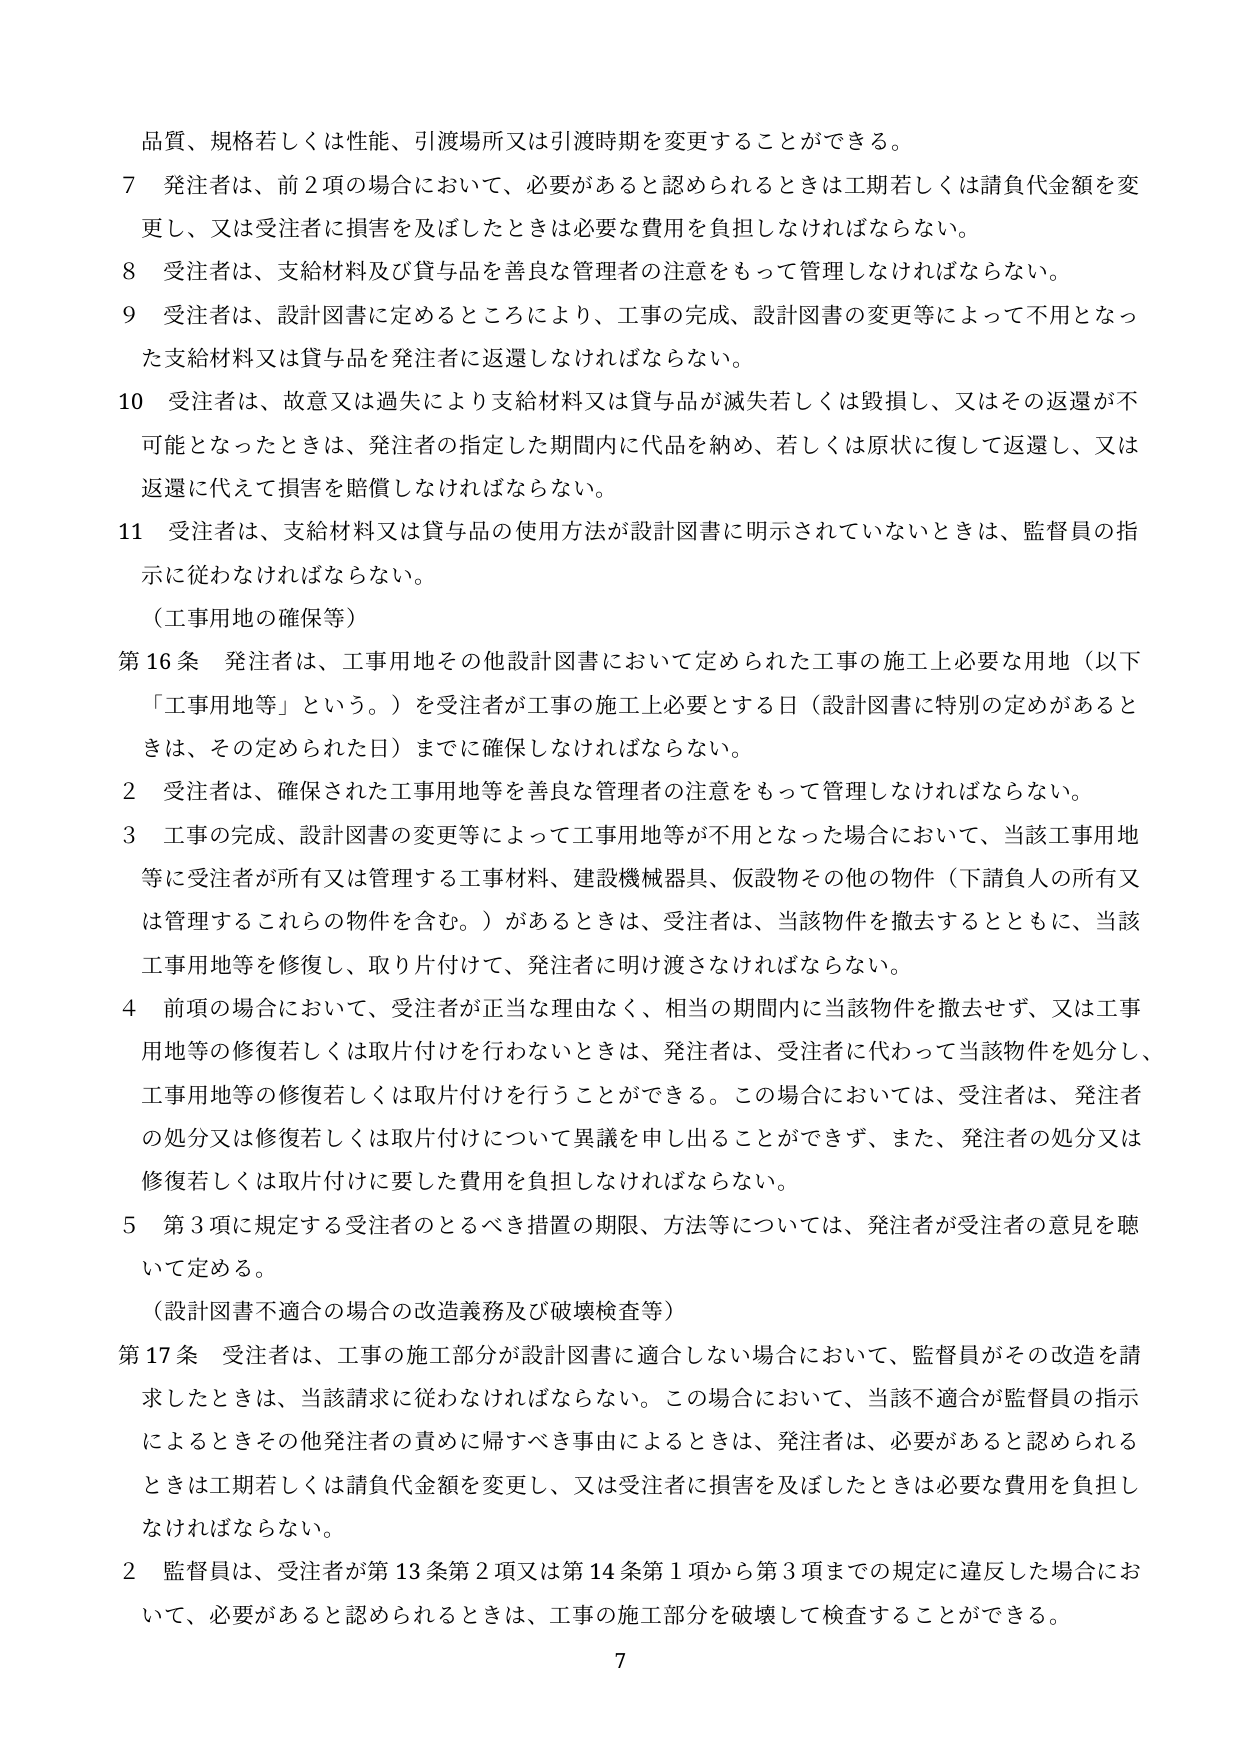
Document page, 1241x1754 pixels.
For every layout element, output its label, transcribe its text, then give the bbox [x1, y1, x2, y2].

text ７ 発注者は、前２項の場合において、必要があると認められるときは工期若しくは請負代金額を変更し、又は受注者に損害を及ぼしたときは必要な費用を負担しなければならない。 [118, 162, 1142, 249]
text ３ 工事の完成、設計図書の変更等によって工事用地等が不用となった場合において、当該工事用地等に受注者が所有又は管理する工事材料、建設機械器具、仮設物その他の物件（下請負人の所有又は管理するこれらの物件を含む。）があるときは、受注者は、当該物件を撤去するとともに、当該工事用地等を修復し、取り片付けて、発注者に明け渡さなければならない。 [118, 812, 1142, 985]
text （工事用地の確保等） [118, 595, 1142, 639]
text ９ 受注者は、設計図書に定めるところにより、工事の完成、設計図書の変更等によって不用となった支給材料又は貸与品を発注者に返還しなければならない。 [118, 292, 1142, 379]
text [118, 119, 1142, 162]
text 10 受注者は、故意又は過失により支給材料又は貸与品が滅失若しくは毀損し、又はその返還が不可能となったときは、発注者の指定した期間内に代品を納め、若しくは原状に復して返還し、又は返還に代えて損害を賠償しなければならない。 [118, 379, 1142, 509]
text ５ 第３項に規定する受注者のとるべき措置の期限、方法等については、発注者が受注者の意見を聴いて定める。 [118, 1202, 1142, 1289]
text 11 受注者は、支給材料又は貸与品の使用方法が設計図書に明示されていないときは、監督員の指示に従わなければならない。 [118, 509, 1142, 595]
text ２ 受注者は、確保された工事用地等を善良な管理者の注意をもって管理しなければならない。 [118, 769, 1142, 812]
text 第17条 受注者は、工事の施工部分が設計図書に適合しない場合において、監督員がその改造を請求したときは、当該請求に従わなければならない。この場合において、当該不適合が監督員の指示によるときその他発注者の責めに帰すべき事由によるときは、発注者は、必要があると認められるときは工期若しくは請負代金額を変更し、又は受注者に損害を及ぼしたときは必要な費用を負担しなければならない。 [118, 1332, 1142, 1549]
text （設計図書不適合の場合の改造義務及び破壊検査等） [118, 1289, 1142, 1332]
text ８ 受注者は、支給材料及び貸与品を善良な管理者の注意をもって管理しなければならない。 [118, 249, 1142, 292]
text 第16条 発注者は、工事用地その他設計図書において定められた工事の施工上必要な用地（以下「工事用地等」という。）を受注者が工事の施工上必要とする日（設計図書に特別の定めがあるときは、その定められた日）までに確保しなければならない。 [118, 639, 1142, 769]
text ４ 前項の場合において、受注者が正当な理由なく、相当の期間内に当該物件を撤去せず、又は工事用地等の修復若しくは取片付けを行わないときは、発注者は、受注者に代わって当該物件を処分し、工事用地等の修復若しくは取片付けを行うことができる。この場合においては、受注者は、発注者の処分又は修復若しくは取片付けについて異議を申し出ることができず、また、発注者の処分又は修復若しくは取片付けに要した費用を負担しなければならない。 [118, 985, 1142, 1202]
text ２ 監督員は、受注者が第13条第２項又は第14条第１項から第３項までの規定に違反した場合において、必要があると認められるときは、工事の施工部分を破壊して検査することができる。 [118, 1549, 1142, 1635]
